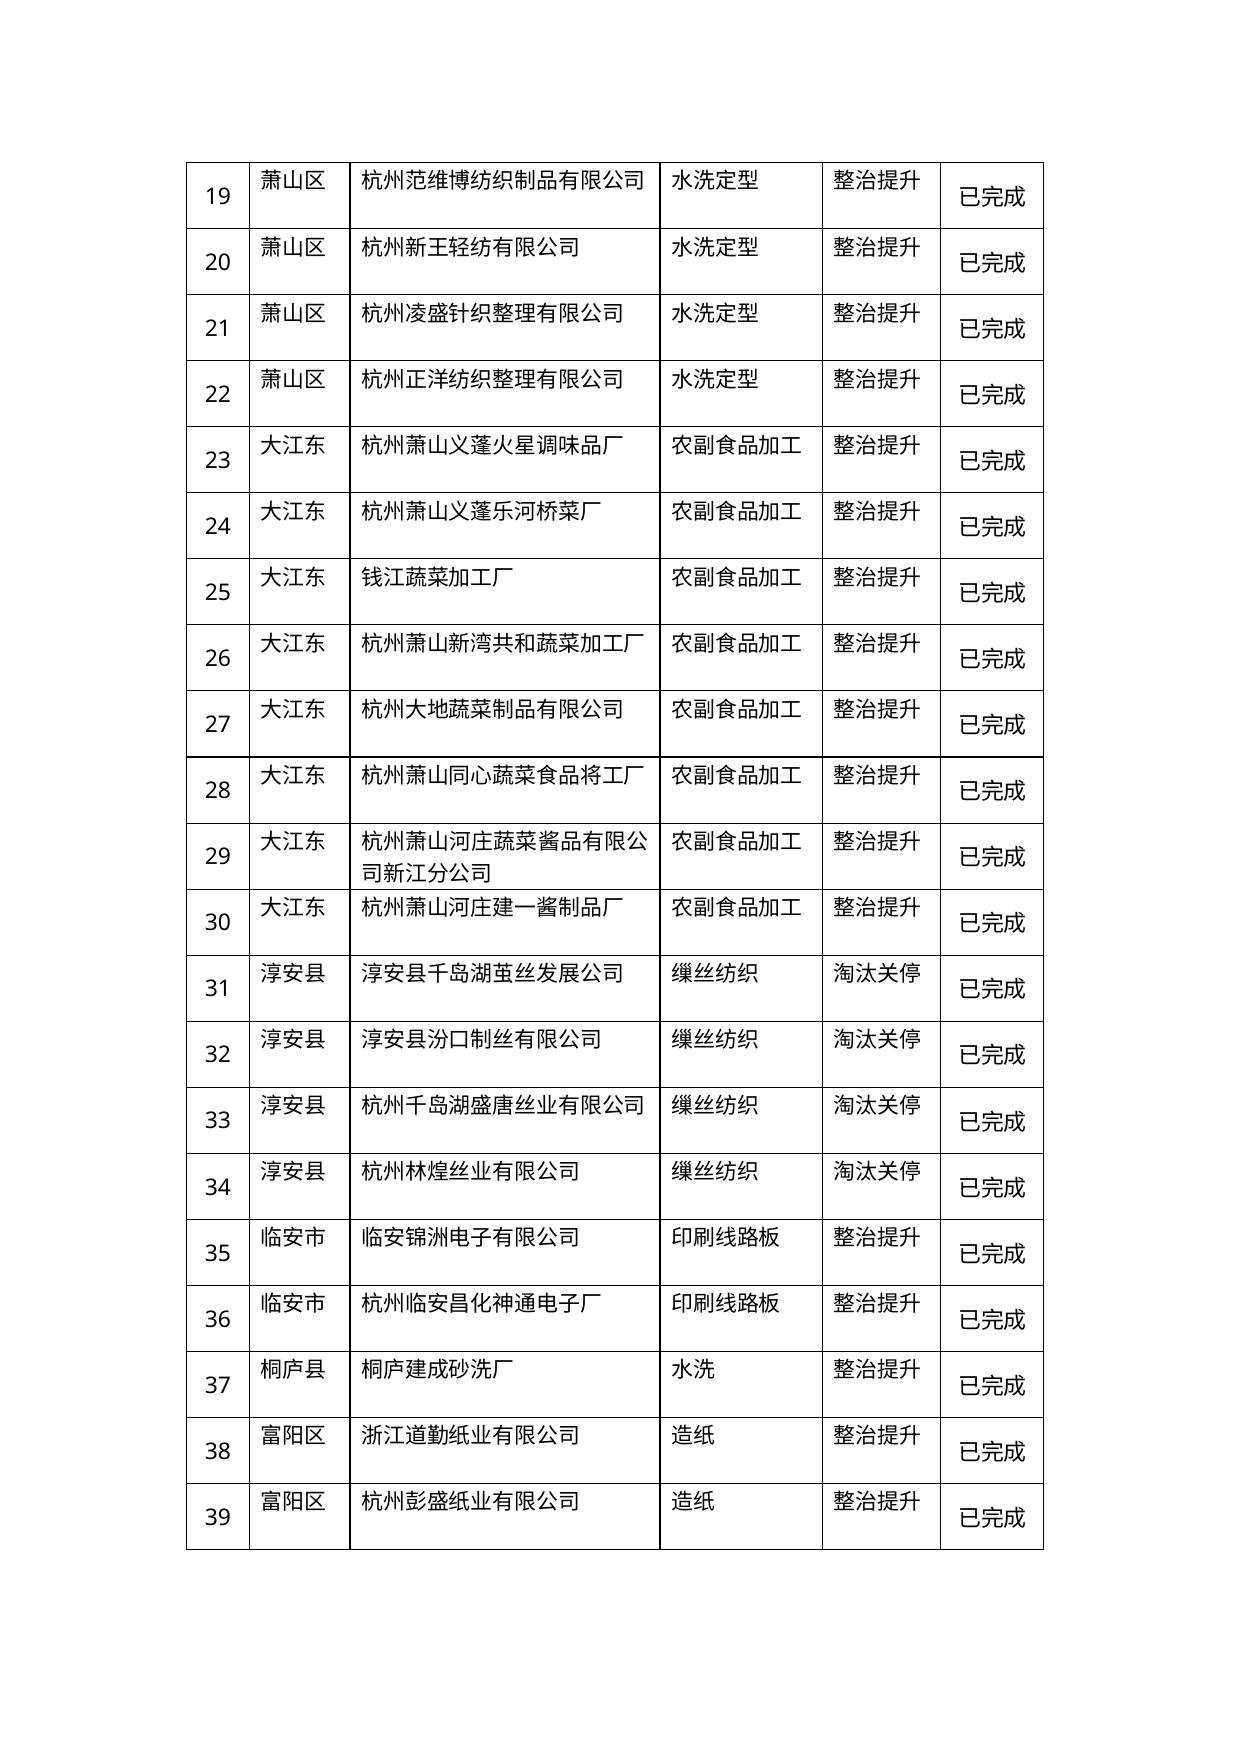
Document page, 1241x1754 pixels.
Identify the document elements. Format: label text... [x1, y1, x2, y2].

table_cell 水洗定型 [661, 163, 822, 228]
table_cell 36 [187, 1286, 249, 1351]
table_cell 农副食品加工 [661, 758, 822, 822]
table_cell 已完成 [941, 824, 1043, 888]
table_cell 整治提升 [823, 427, 940, 492]
table_cell 农副食品加工 [661, 691, 822, 756]
table_cell 缫丝纺织 [661, 1154, 822, 1219]
table_cell 33 [187, 1088, 249, 1153]
table_cell 杭州凌盛针织整理有限公司 [351, 295, 659, 360]
table_cell 淘汰关停 [823, 1154, 940, 1219]
table_cell 大江东 [250, 493, 349, 558]
table_cell 整治提升 [823, 559, 940, 624]
table_cell 已完成 [941, 1418, 1043, 1483]
table_cell 整治提升 [823, 890, 940, 954]
table_cell 整治提升 [823, 691, 940, 756]
table_cell 富阳区 [250, 1418, 349, 1483]
table_cell 大江东 [250, 758, 349, 822]
table_cell 整治提升 [823, 493, 940, 558]
table_cell 35 [187, 1220, 249, 1285]
table_cell 整治提升 [823, 758, 940, 822]
table_cell 大江东 [250, 625, 349, 690]
table_cell 大江东 [250, 691, 349, 756]
table_cell 27 [187, 691, 249, 756]
table_cell 已完成 [941, 758, 1043, 822]
table_cell 整治提升 [823, 1286, 940, 1351]
table_cell 农副食品加工 [661, 625, 822, 690]
table_cell 已完成 [941, 1286, 1043, 1351]
table_cell 印刷线路板 [661, 1220, 822, 1285]
table_cell 杭州新王轻纺有限公司 [351, 229, 659, 294]
table_cell 整治提升 [823, 361, 940, 426]
table_cell 水洗定型 [661, 361, 822, 426]
table_cell 淘汰关停 [823, 956, 940, 1021]
table_cell 淳安县 [250, 1022, 349, 1087]
table_cell 浙江道勤纸业有限公司 [351, 1418, 659, 1483]
table_cell 萧山区 [250, 163, 349, 228]
table_cell 31 [187, 956, 249, 1021]
table_cell 已完成 [941, 1022, 1043, 1087]
table_cell 缫丝纺织 [661, 956, 822, 1021]
table_cell 19 [187, 163, 249, 228]
table_cell 农副食品加工 [661, 890, 822, 954]
table_cell 大江东 [250, 559, 349, 624]
table_cell 已完成 [941, 1484, 1043, 1549]
table_cell 已完成 [941, 1352, 1043, 1417]
table_cell 临安市 [250, 1286, 349, 1351]
table_cell 整治提升 [823, 1484, 940, 1549]
table_cell 整治提升 [823, 824, 940, 888]
table_cell 杭州萧山义蓬火星调味品厂 [351, 427, 659, 492]
table_cell 已完成 [941, 1220, 1043, 1285]
table_cell 缫丝纺织 [661, 1022, 822, 1087]
table_cell 水洗定型 [661, 295, 822, 360]
table_cell 杭州林煌丝业有限公司 [351, 1154, 659, 1219]
table_cell 杭州千岛湖盛唐丝业有限公司 [351, 1088, 659, 1153]
table_cell 水洗定型 [661, 229, 822, 294]
table_cell 杭州萧山同心蔬菜食品将工厂 [351, 758, 659, 822]
table_cell 杭州萧山河庄建一酱制品厂 [351, 890, 659, 954]
table_cell 桐庐建成砂洗厂 [351, 1352, 659, 1417]
table_cell 39 [187, 1484, 249, 1549]
table_cell 已完成 [941, 427, 1043, 492]
table_cell 农副食品加工 [661, 493, 822, 558]
table_cell 淳安县汾口制丝有限公司 [351, 1022, 659, 1087]
table_cell 造纸 [661, 1484, 822, 1549]
table_cell 印刷线路板 [661, 1286, 822, 1351]
table_cell 杭州临安昌化神通电子厂 [351, 1286, 659, 1351]
table_cell 整治提升 [823, 1352, 940, 1417]
table_cell 37 [187, 1352, 249, 1417]
table_cell 32 [187, 1022, 249, 1087]
table_cell 大江东 [250, 824, 349, 888]
table_cell 25 [187, 559, 249, 624]
table_cell 已完成 [941, 1154, 1043, 1219]
table_cell 桐庐县 [250, 1352, 349, 1417]
table_cell 整治提升 [823, 163, 940, 228]
table_cell 已完成 [941, 956, 1043, 1021]
table_cell 淘汰关停 [823, 1022, 940, 1087]
table_cell 淘汰关停 [823, 1088, 940, 1153]
table_cell 21 [187, 295, 249, 360]
table_cell 30 [187, 890, 249, 954]
table_cell 杭州萧山义蓬乐河桥菜厂 [351, 493, 659, 558]
table_cell 造纸 [661, 1418, 822, 1483]
table_cell 已完成 [941, 361, 1043, 426]
table_cell 20 [187, 229, 249, 294]
table_cell 淳安县 [250, 1088, 349, 1153]
table_cell 26 [187, 625, 249, 690]
table_cell 已完成 [941, 295, 1043, 360]
table_cell 杭州大地蔬菜制品有限公司 [351, 691, 659, 756]
table_cell 整治提升 [823, 625, 940, 690]
table_cell 萧山区 [250, 229, 349, 294]
table_cell 已完成 [941, 890, 1043, 954]
table_cell 已完成 [941, 1088, 1043, 1153]
table_cell 已完成 [941, 625, 1043, 690]
table_cell 农副食品加工 [661, 427, 822, 492]
table_cell 整治提升 [823, 1418, 940, 1483]
table_cell 萧山区 [250, 361, 349, 426]
table_cell 钱江蔬菜加工厂 [351, 559, 659, 624]
table_cell 萧山区 [250, 295, 349, 360]
table_cell 大江东 [250, 890, 349, 954]
table_cell 22 [187, 361, 249, 426]
table_cell 农副食品加工 [661, 559, 822, 624]
table_cell 水洗 [661, 1352, 822, 1417]
table_cell 已完成 [941, 229, 1043, 294]
table_cell 临安市 [250, 1220, 349, 1285]
table_cell 已完成 [941, 559, 1043, 624]
table_cell 杭州范维博纺织制品有限公司 [351, 163, 659, 228]
table_cell 29 [187, 824, 249, 888]
table_cell 农副食品加工 [661, 824, 822, 888]
table_cell 24 [187, 493, 249, 558]
table_cell 38 [187, 1418, 249, 1483]
table_cell 整治提升 [823, 229, 940, 294]
table_cell 淳安县 [250, 1154, 349, 1219]
table_cell 整治提升 [823, 1220, 940, 1285]
table_cell 淳安县千岛湖茧丝发展公司 [351, 956, 659, 1021]
table_cell 大江东 [250, 427, 349, 492]
table_cell 已完成 [941, 691, 1043, 756]
table_cell 富阳区 [250, 1484, 349, 1549]
table_cell 34 [187, 1154, 249, 1219]
table_cell 淳安县 [250, 956, 349, 1021]
table_cell 杭州正洋纺织整理有限公司 [351, 361, 659, 426]
table_cell 杭州萧山新湾共和蔬菜加工厂 [351, 625, 659, 690]
table_cell 杭州萧山河庄蔬菜酱品有限公司新江分公司 [351, 824, 659, 888]
table_cell 临安锦洲电子有限公司 [351, 1220, 659, 1285]
table_cell 已完成 [941, 493, 1043, 558]
table_cell 28 [187, 758, 249, 822]
table_cell 杭州彭盛纸业有限公司 [351, 1484, 659, 1549]
table_cell 23 [187, 427, 249, 492]
table_cell 整治提升 [823, 295, 940, 360]
table_cell 已完成 [941, 163, 1043, 228]
table_cell 缫丝纺织 [661, 1088, 822, 1153]
